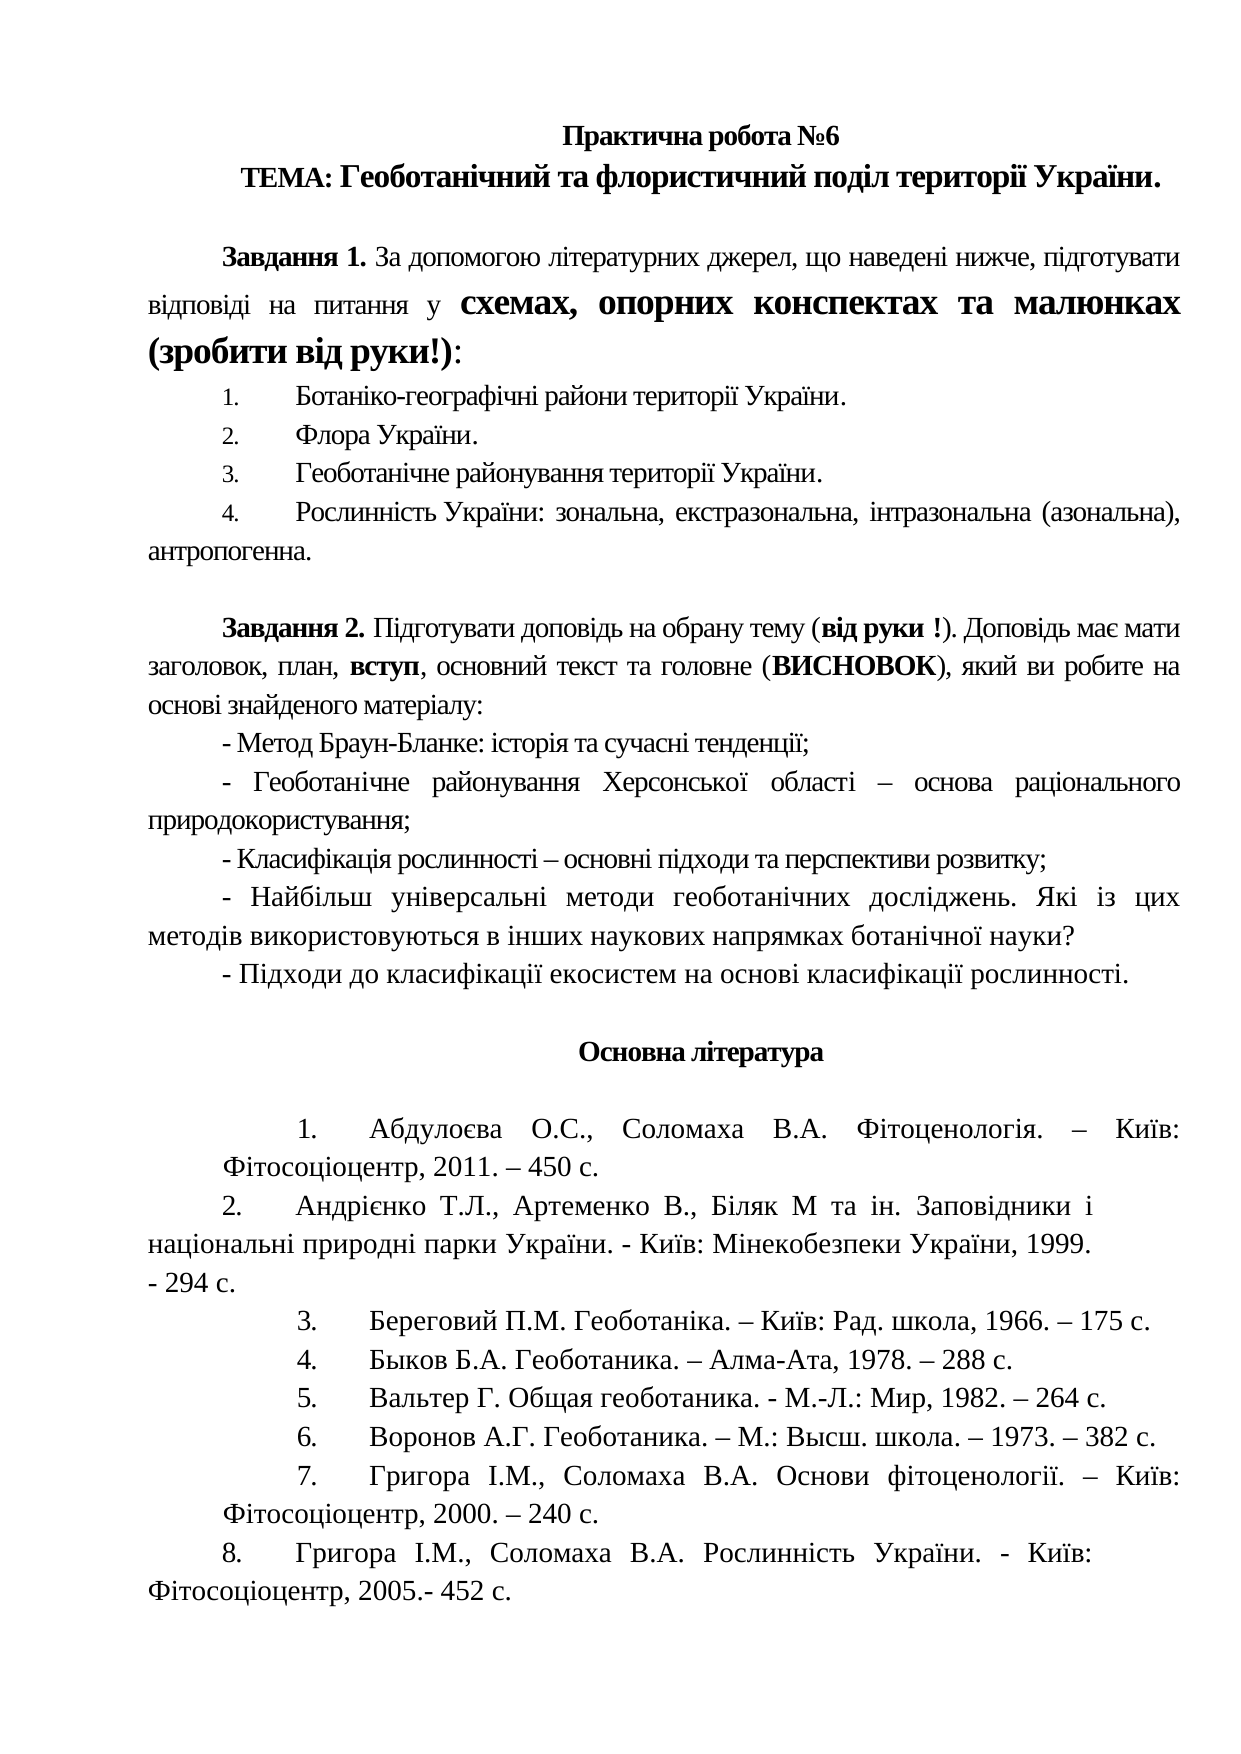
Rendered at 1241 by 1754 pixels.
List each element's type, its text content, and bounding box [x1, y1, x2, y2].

list Ботаніко-географічні райони території України. [148, 378, 1181, 412]
text Практична робота №6 [148, 118, 1181, 152]
text - Підходи до класифікації екосистем на основі класифікації рослинності. [148, 957, 1181, 990]
text - Метод Браун-Бланке: історія та сучасні тенденції; [148, 725, 1181, 759]
list Андрієнко Т.Л., Артеменко В., Біляк М та ін. Заповідники і національні природні парки України. - Київ: Мінекобезпеки України, 1999. - 294 с. [148, 1188, 1093, 1298]
text - Класифікація рослинності – основні підходи та перспективи розвитку; [148, 841, 1181, 874]
list Флора України. [148, 417, 1181, 451]
list Рослинність України: зональна, екстразональна, інтразональна (азональна), антропогенна. [148, 494, 1181, 566]
list Григора І.М., Соломаха В.А. Основи фітоценології. – Київ: Фітосоціоцентр, 2000. – 240 с. [223, 1458, 1181, 1530]
list - Найбільш універсальні методи геоботанічних досліджень. Які із цих методів використовуються в інших наукових напрямках ботанічної науки? [148, 879, 1181, 952]
list Григора І.М., Соломаха В.А. Рослинність України. - Київ: Фітосоціоцентр, 2005.- 452 с. [148, 1535, 1093, 1607]
text Завдання 2. Підготувати доповідь на обрану тему (від руки !). Доповідь має мати заголовок, план, вступ, основний текст та головне (ВИСНОВОК), який ви робите на основі знайденого матеріалу: [148, 610, 1181, 720]
list Береговий П.М. Геоботаніка. – Київ: Рад. школа, 1966. – 175 с. [223, 1303, 1181, 1337]
list Вальтер Г. Общая геоботаника. - М.-Л.: Мир, 1982. – 264 с. [223, 1381, 1181, 1414]
list Геоботанічне районування території України. [148, 456, 1181, 489]
text Завдання 1. За допомогою літературних джерел, що наведені нижче, підготувати відповіді на питання у схемах, опорних конспектах та малюнках (зробити від руки!): [148, 239, 1181, 372]
list Воронов А.Г. Геоботаника. – М.: Высш. школа. – 1973. – 382 с. [223, 1419, 1181, 1453]
text - Геоботанічне районування Херсонської області – основа раціонального природокористування; [148, 764, 1181, 836]
text ТЕМА: Геоботанічний та флористичний поділ території України. [148, 157, 1181, 195]
list Абдулоєва О.С., Соломаха В.А. Фітоценологія. – Київ: Фітосоціоцентр, 2011. – 450 с. [223, 1111, 1181, 1183]
text Основна література [222, 1034, 1181, 1067]
list Быков Б.А. Геоботаника. – Алма-Ата, 1978. – 288 с. [223, 1342, 1181, 1376]
